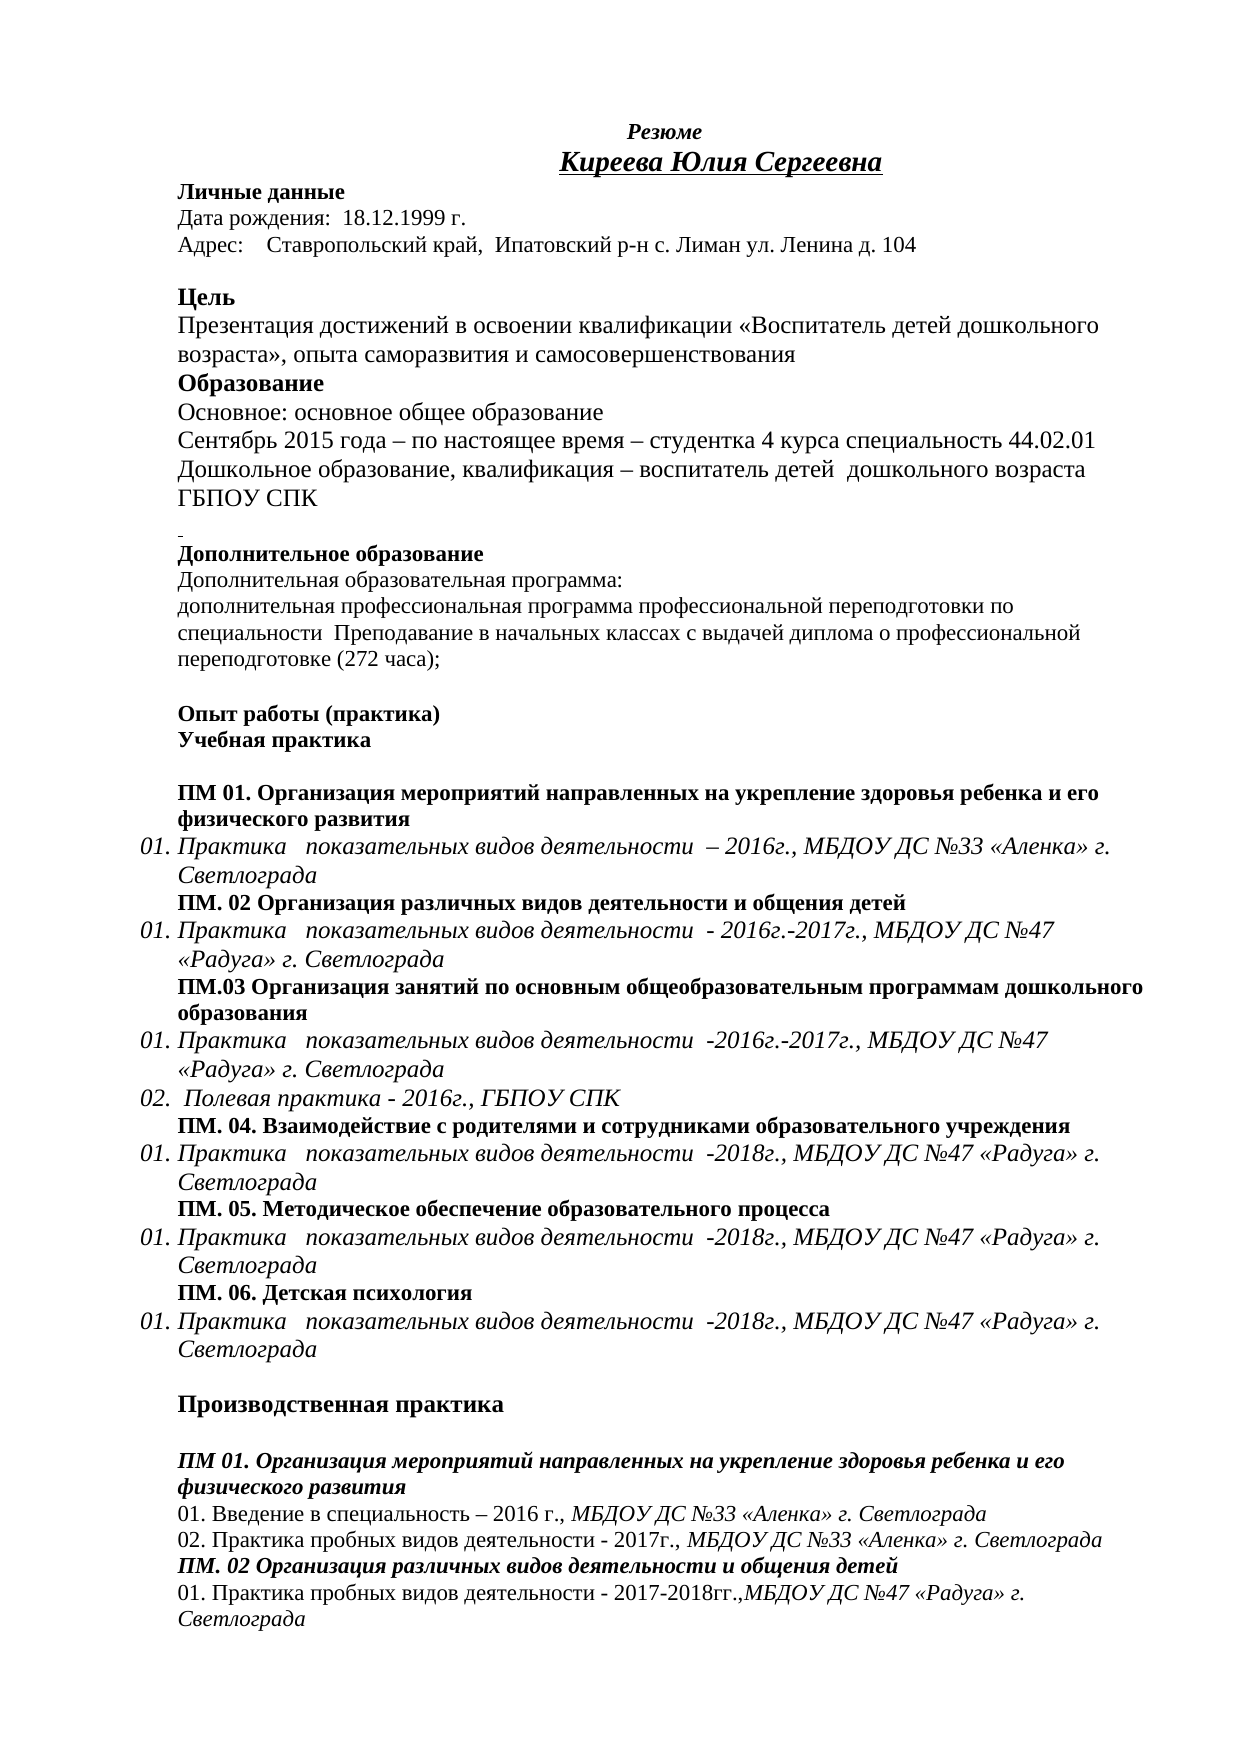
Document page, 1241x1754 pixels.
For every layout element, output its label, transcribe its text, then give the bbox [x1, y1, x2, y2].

text ПМ 01. Организация мероприятий направленных на укрепление здоровья ребенка и его физического развития [177, 1447, 1152, 1500]
text Цель [177, 282, 1152, 311]
list Практика показательных видов деятельности -2018г., МБДОУ ДС №47 «Радуга» г. Светлограда [140, 1222, 1152, 1279]
text ПМ. 06. Детская психология [177, 1279, 1152, 1306]
text Дата рождения: 18.12.1999 г. [177, 204, 1152, 231]
list Практика показательных видов деятельности -2018г., МБДОУ ДС №47 «Радуга» г. Светлограда [140, 1138, 1152, 1196]
text Дополнительная образовательная программа: [177, 566, 1152, 592]
text Презентация достижений в освоении квалификации «Воспитатель детей дошкольного возраста», опыта саморазвития и самосовершенствования [177, 311, 1152, 368]
text ПМ. 05. Методическое обеспечение образовательного процесса [177, 1196, 1152, 1222]
text Личные данные [177, 178, 1152, 204]
text Учебная практика [177, 726, 1152, 752]
text Сентябрь 2015 года – по настоящее время – студентка 4 курса специальность 44.02.01 Дошкольное образование, квалификация – воспитатель детей дошкольного возраста ГБПОУ СПК [177, 426, 1152, 512]
text ПМ. 04. Взаимодействие с родителями и сотрудниками образовательного учреждения [177, 1112, 1152, 1138]
text дополнительная профессиональная программа профессиональной переподготовки по специальности Преподавание в начальных классах с выдачей диплома о профессиональной переподготовке (272 часа); [177, 592, 1152, 672]
list Производственная практика [177, 1389, 1152, 1418]
list Киреева Юлия Сергеевна [290, 144, 1152, 178]
text 01. Введение в специальность – 2016 г., МБДОУ ДС №33 «Аленка» г. Светлограда [177, 1500, 1152, 1526]
text Дополнительное образование [177, 540, 1152, 566]
text ПМ 01. Организация мероприятий направленных на укрепление здоровья ребенка и его физического развития [177, 779, 1152, 831]
text 01. Практика пробных видов деятельности - 2017-2018гг.,МБДОУ ДС №47 «Радуга» г. Светлограда [177, 1579, 1152, 1632]
text Адрес: Ставропольский край, Ипатовский р-н с. Лиман ул. Ленина д. 104 [177, 231, 1152, 257]
text ПМ.03 Организация занятий по основным общеобразовательным программам дошкольного образования [177, 973, 1152, 1025]
list Практика показательных видов деятельности - 2016г.-2017г., МБДОУ ДС №47 «Радуга» г. Светлограда [140, 915, 1152, 973]
text Основное: основное общее образование [177, 397, 1152, 426]
list Практика показательных видов деятельности -2018г., МБДОУ ДС №47 «Радуга» г. Светлограда [140, 1306, 1152, 1363]
list Полевая практика - 2016г., ГБПОУ СПК [140, 1083, 1152, 1112]
list Практика показательных видов деятельности – 2016г., МБДОУ ДС №33 «Аленка» г. Светлограда [140, 831, 1152, 889]
text Резюме [177, 118, 1152, 144]
text 02. Практика пробных видов деятельности - 2017г., МБДОУ ДС №33 «Аленка» г. Светлограда [177, 1526, 1152, 1552]
text Опыт работы (практика) [177, 699, 1152, 726]
list Практика показательных видов деятельности -2016г.-2017г., МБДОУ ДС №47 «Радуга» г. Светлограда [140, 1025, 1152, 1083]
text Образование [177, 368, 1152, 397]
text ПМ. 02 Организация различных видов деятельности и общения детей [177, 889, 1152, 915]
text ПМ. 02 Организация различных видов деятельности и общения детей [177, 1552, 1152, 1579]
